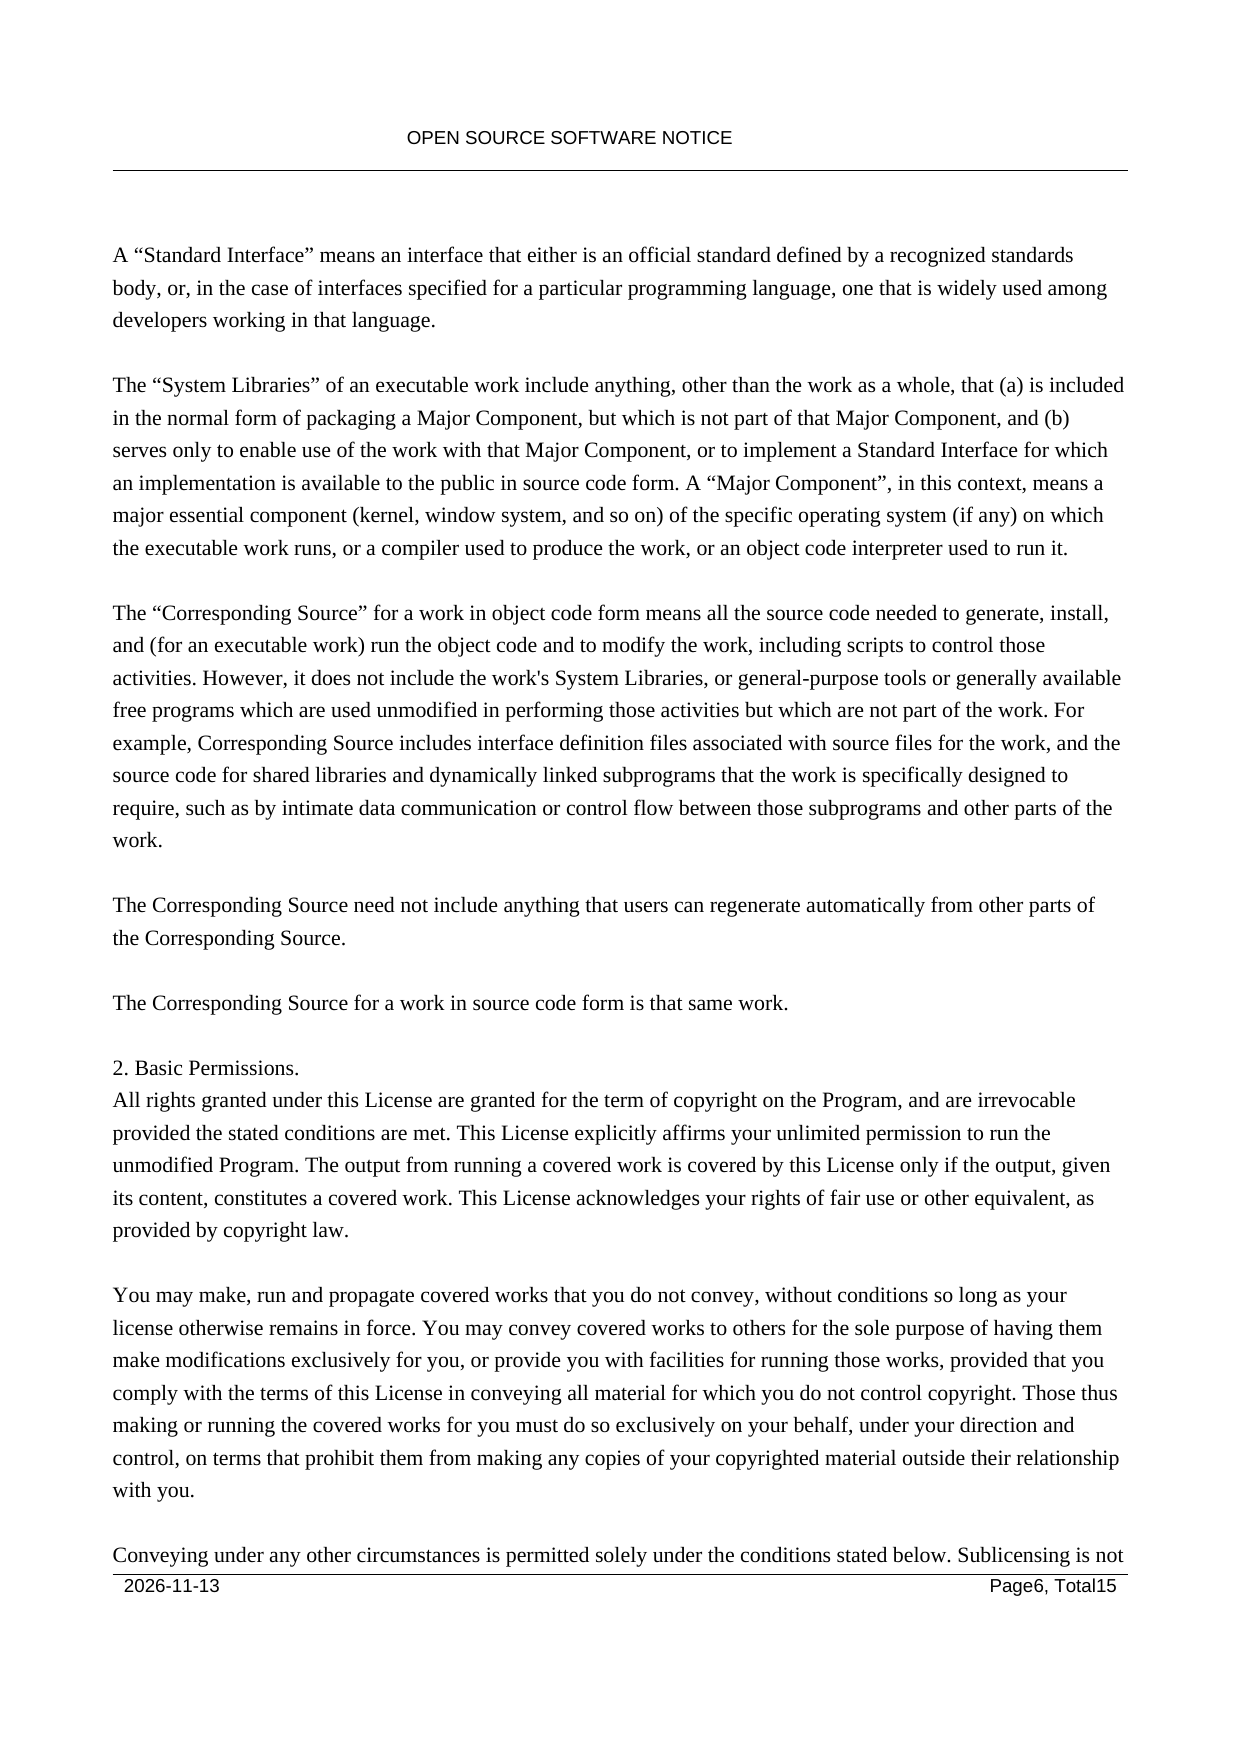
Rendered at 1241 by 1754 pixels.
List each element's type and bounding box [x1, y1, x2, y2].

text [112, 206, 1128, 1571]
